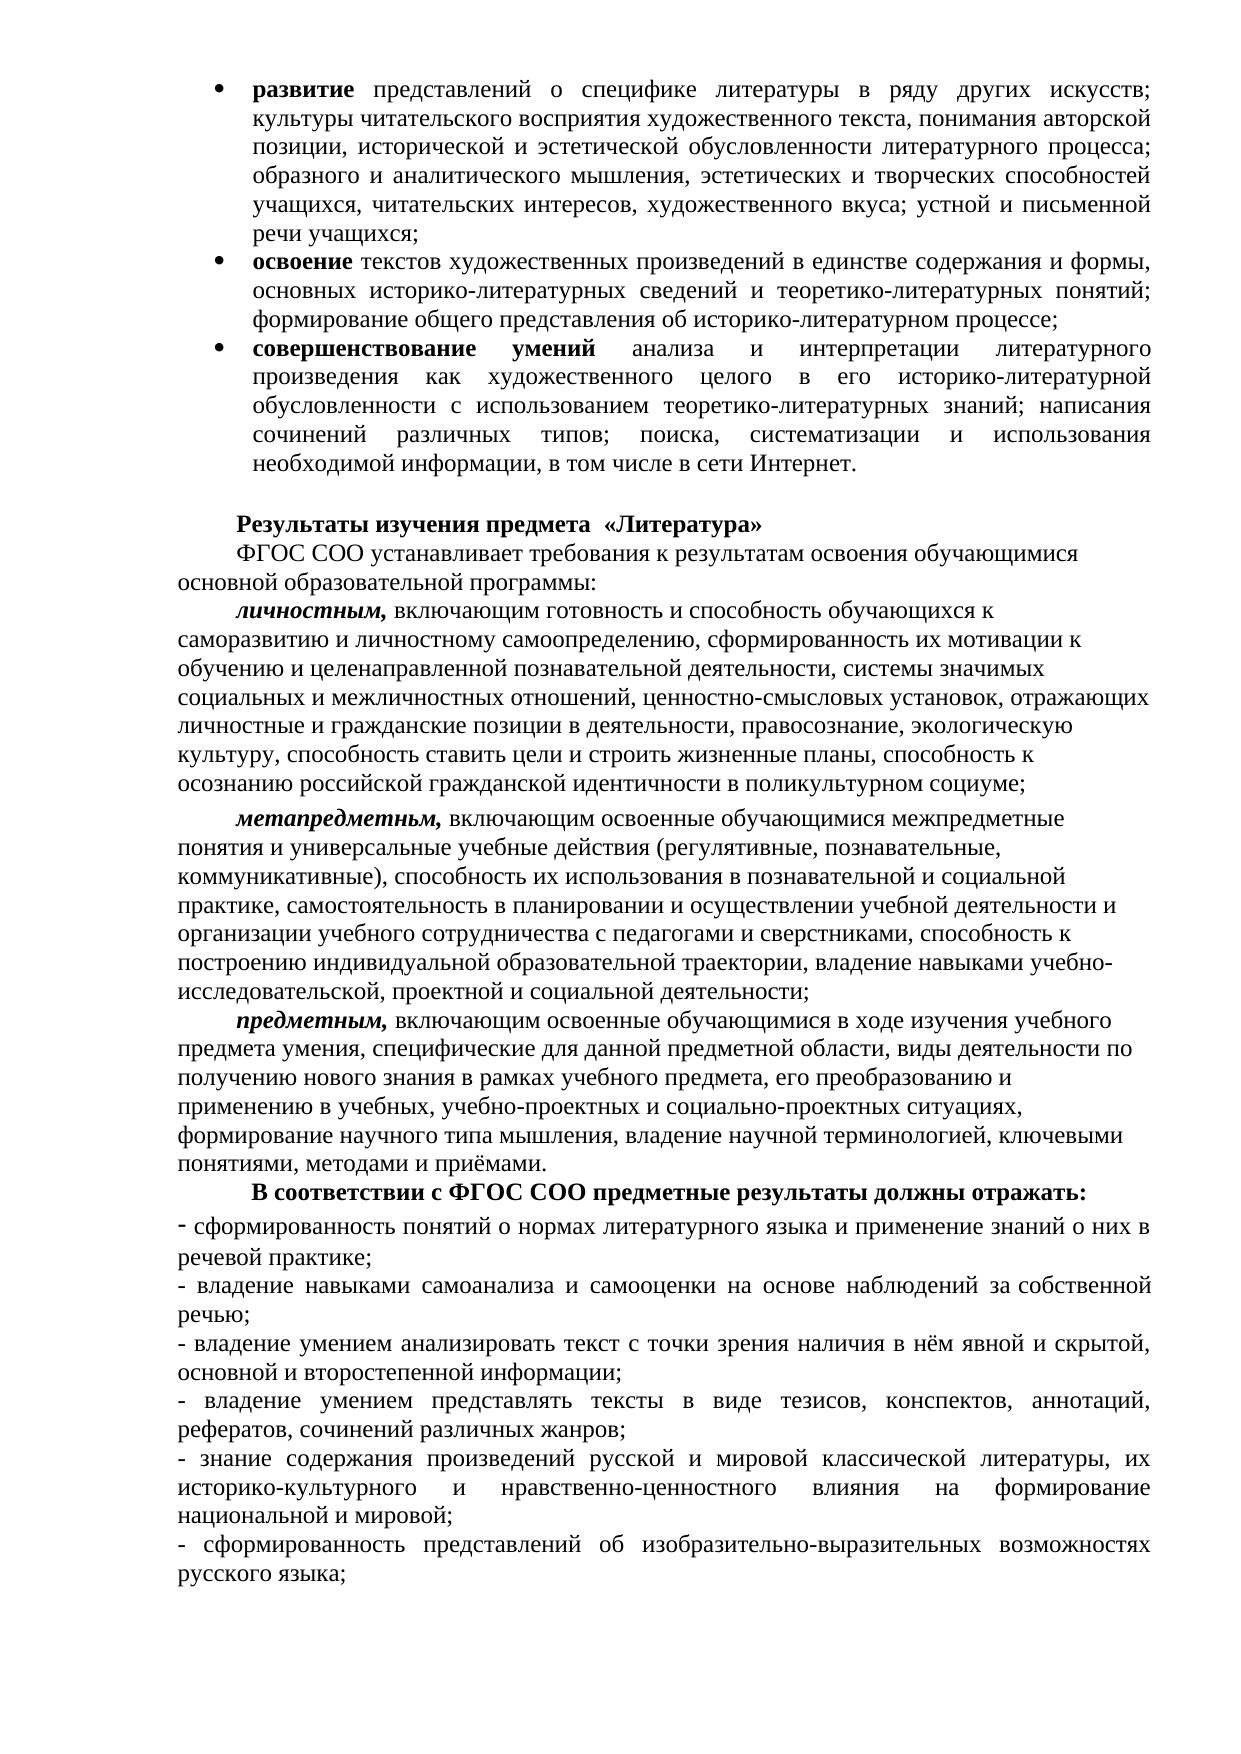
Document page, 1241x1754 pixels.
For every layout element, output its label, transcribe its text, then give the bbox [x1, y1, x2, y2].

text предметным, включающим освоенные обучающимися в ходе изучения учебного предмета умения, специфические для данной предметной области, виды деятельности по получению нового знания в рамках учебного предмета, его преобразованию и применению в учебных, учебно-проектных и социально-проектных ситуациях, формирование научного типа мышления, владение научной терминологией, ключевыми понятиями, методами и приёмами. [177, 1005, 1152, 1177]
list освоение текстов художественных произведений в единстве содержания и формы, основных историко-литературных сведений и теоретико-литературных понятий; формирование общего представления об историко-литературном процессе; [215, 246, 1152, 333]
text - знание содержания произведений русской и мировой классической литературы, их историко-культурного и нравственно-ценностного влияния на формирование национальной и мировой; [177, 1443, 1152, 1529]
text личностным, включающим готовность и способность обучающихся к саморазвитию и личностному самоопределению, сформированность их мотивации к обучению и целенаправленной познавательной деятельности, системы значимых социальных и межличностных отношений, ценностно-смысловых установок, отражающих личностные и гражданские позиции в деятельности, правосознание, экологическую культуру, способность ставить цели и строить жизненные планы, способность к осознанию российской гражданской идентичности в поликультурном социуме; [177, 596, 1152, 797]
text ФГОС СОО устанавливает требования к результатам освоения обучающимися основной образовательной программы: [177, 538, 1152, 596]
list совершенствование умений анализа и интерпретации литературного произведения как художественного целого в его историко-литературной обусловленности с использованием теоретико-литературных знаний; написания сочинений различных типов; поиска, систематизации и использования необходимой информации, в том числе в сети Интернет. [215, 333, 1152, 476]
text - сформированность понятий о нормах литературного языка и применение знаний о них в речевой практике; [177, 1206, 1152, 1270]
text - владение умением анализировать текст с точки зрения наличия в нём явной и скрытой, основной и второстепенной информации; [177, 1328, 1152, 1385]
text - владение навыками самоанализа и самооценки на основе наблюдений за собственной речью; [177, 1270, 1152, 1328]
text Результаты изучения предмета «Литература» [177, 509, 1152, 538]
text В соответствии с ФГОС СОО предметные результаты должны отражать: [177, 1177, 1152, 1206]
list развитие представлений о специфике литературы в ряду других искусств; культуры читательского восприятия художественного текста, понимания авторской позиции, исторической и эстетической обусловленности литературного процесса; образного и аналитического мышления, эстетических и творческих способностей учащихся, читательских интересов, художественного вкуса; устной и письменной речи учащихся; [215, 74, 1152, 246]
text - владение умением представлять тексты в виде тезисов, конспектов, аннотаций, рефератов, сочинений различных жанров; [177, 1385, 1152, 1443]
text - сформированность представлений об изобразительно-выразительных возможностях русского языка; [177, 1529, 1152, 1587]
text метапредметньм, включающим освоенные обучающимися межпредметные понятия и универсальные учебные действия (регулятивные, познавательные, коммуникативные), способность их использования в познавательной и социальной практике, самостоятельность в планировании и осуществлении учебной деятельности и организации учебного сотрудничества с педагогами и сверстниками, способность к построению индивидуальной образовательной траектории, владение навыками учебно-исследовательской, проектной и социальной деятельности; [177, 803, 1152, 1005]
